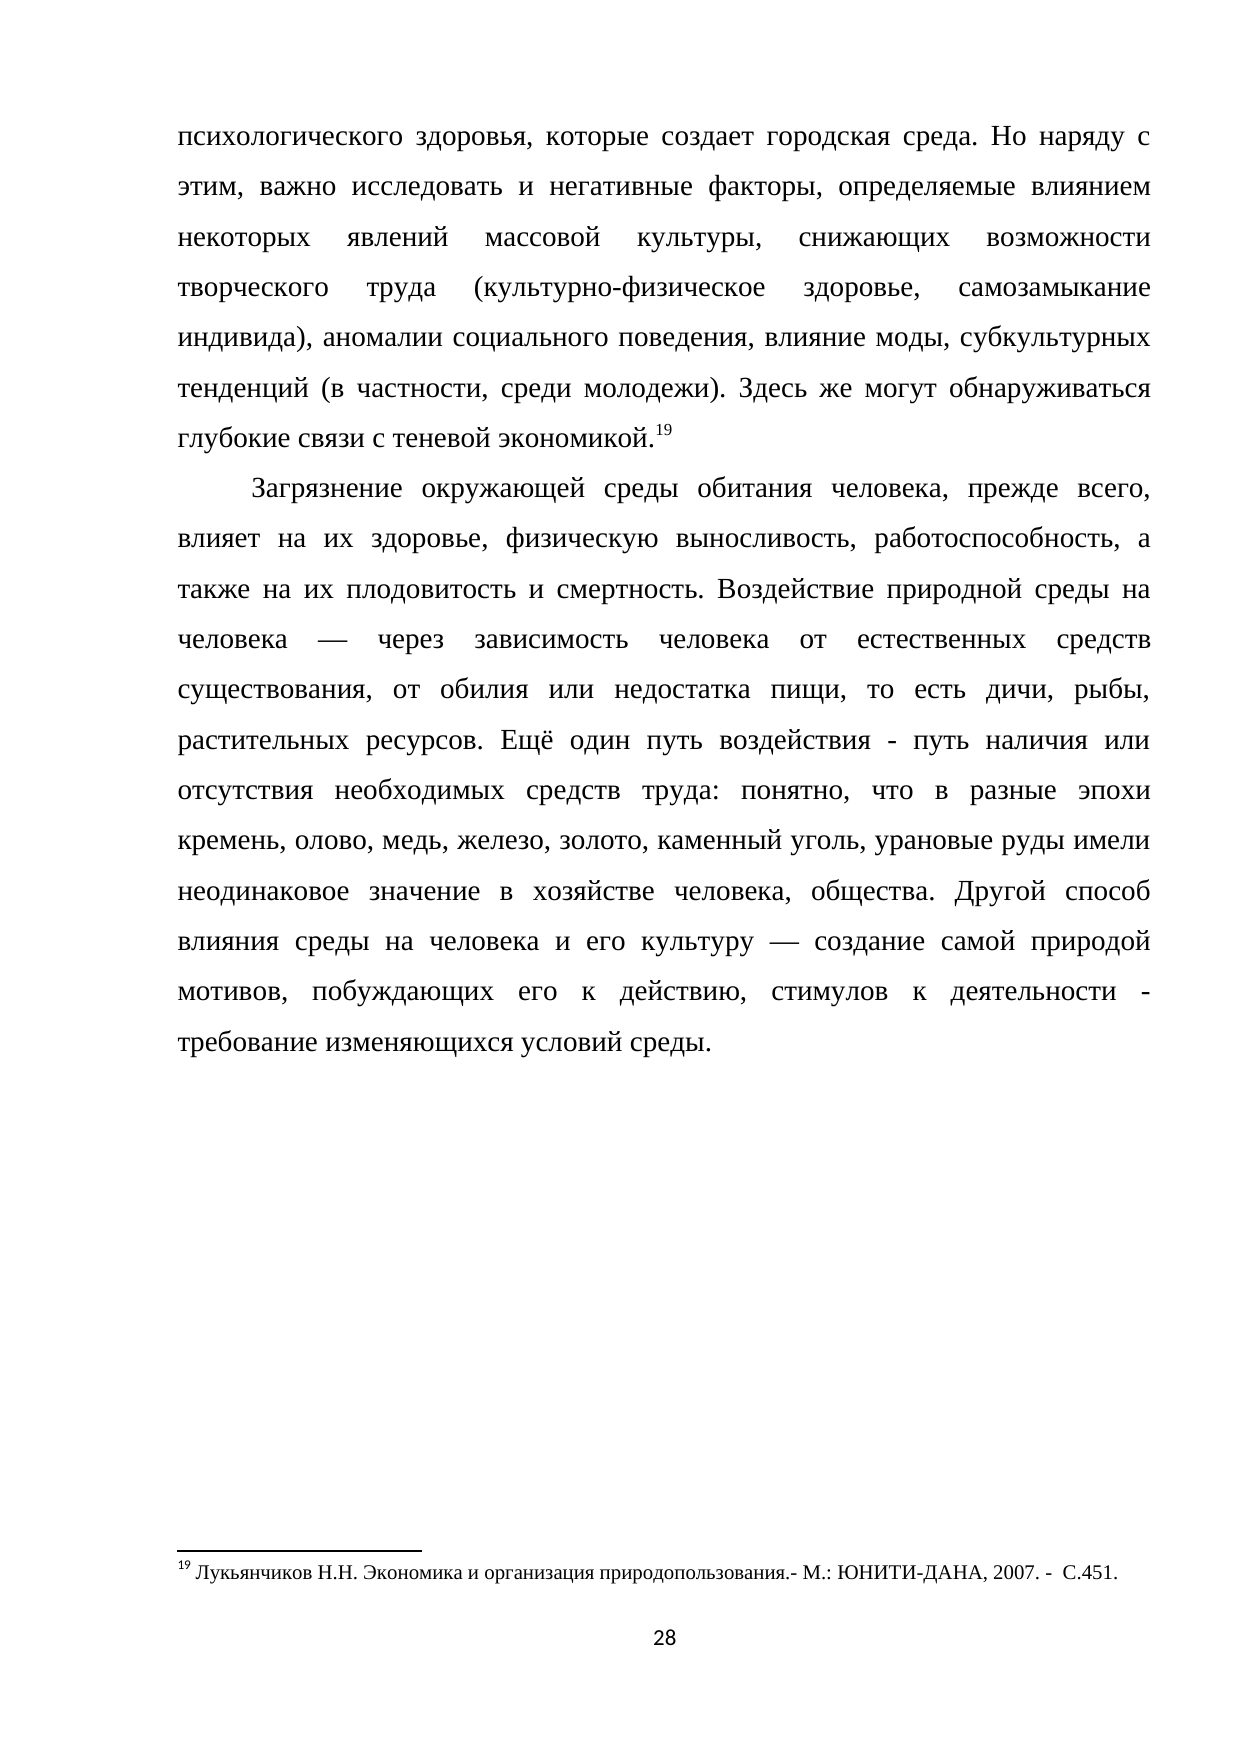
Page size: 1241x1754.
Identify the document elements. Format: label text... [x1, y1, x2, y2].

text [177, 118, 1152, 453]
text Загрязнение окружающей среды обитания человека, прежде всего, влияет на их здоровье, физическую выносливость, работоспособность, а также на их плодовитость и смертность. Воздействие природной среды на человека — через зависимость человека от естественных средств существования, от обилия или недостатка пищи, то есть дичи, рыбы, растительных ресурсов. Ещё один путь воздействия - путь наличия или отсутствия необходимых средств труда: понятно, что в разные эпохи кремень, олово, медь, железо, золото, каменный уголь, урановые руды имели неодинаковое значение в хозяйстве человека, общества. Другой способ влияния среды на человека и его культуру — создание самой природой мотивов, побуждающих его к действию, стимулов к деятельности - требование изменяющихся условий среды. [177, 470, 1152, 1057]
